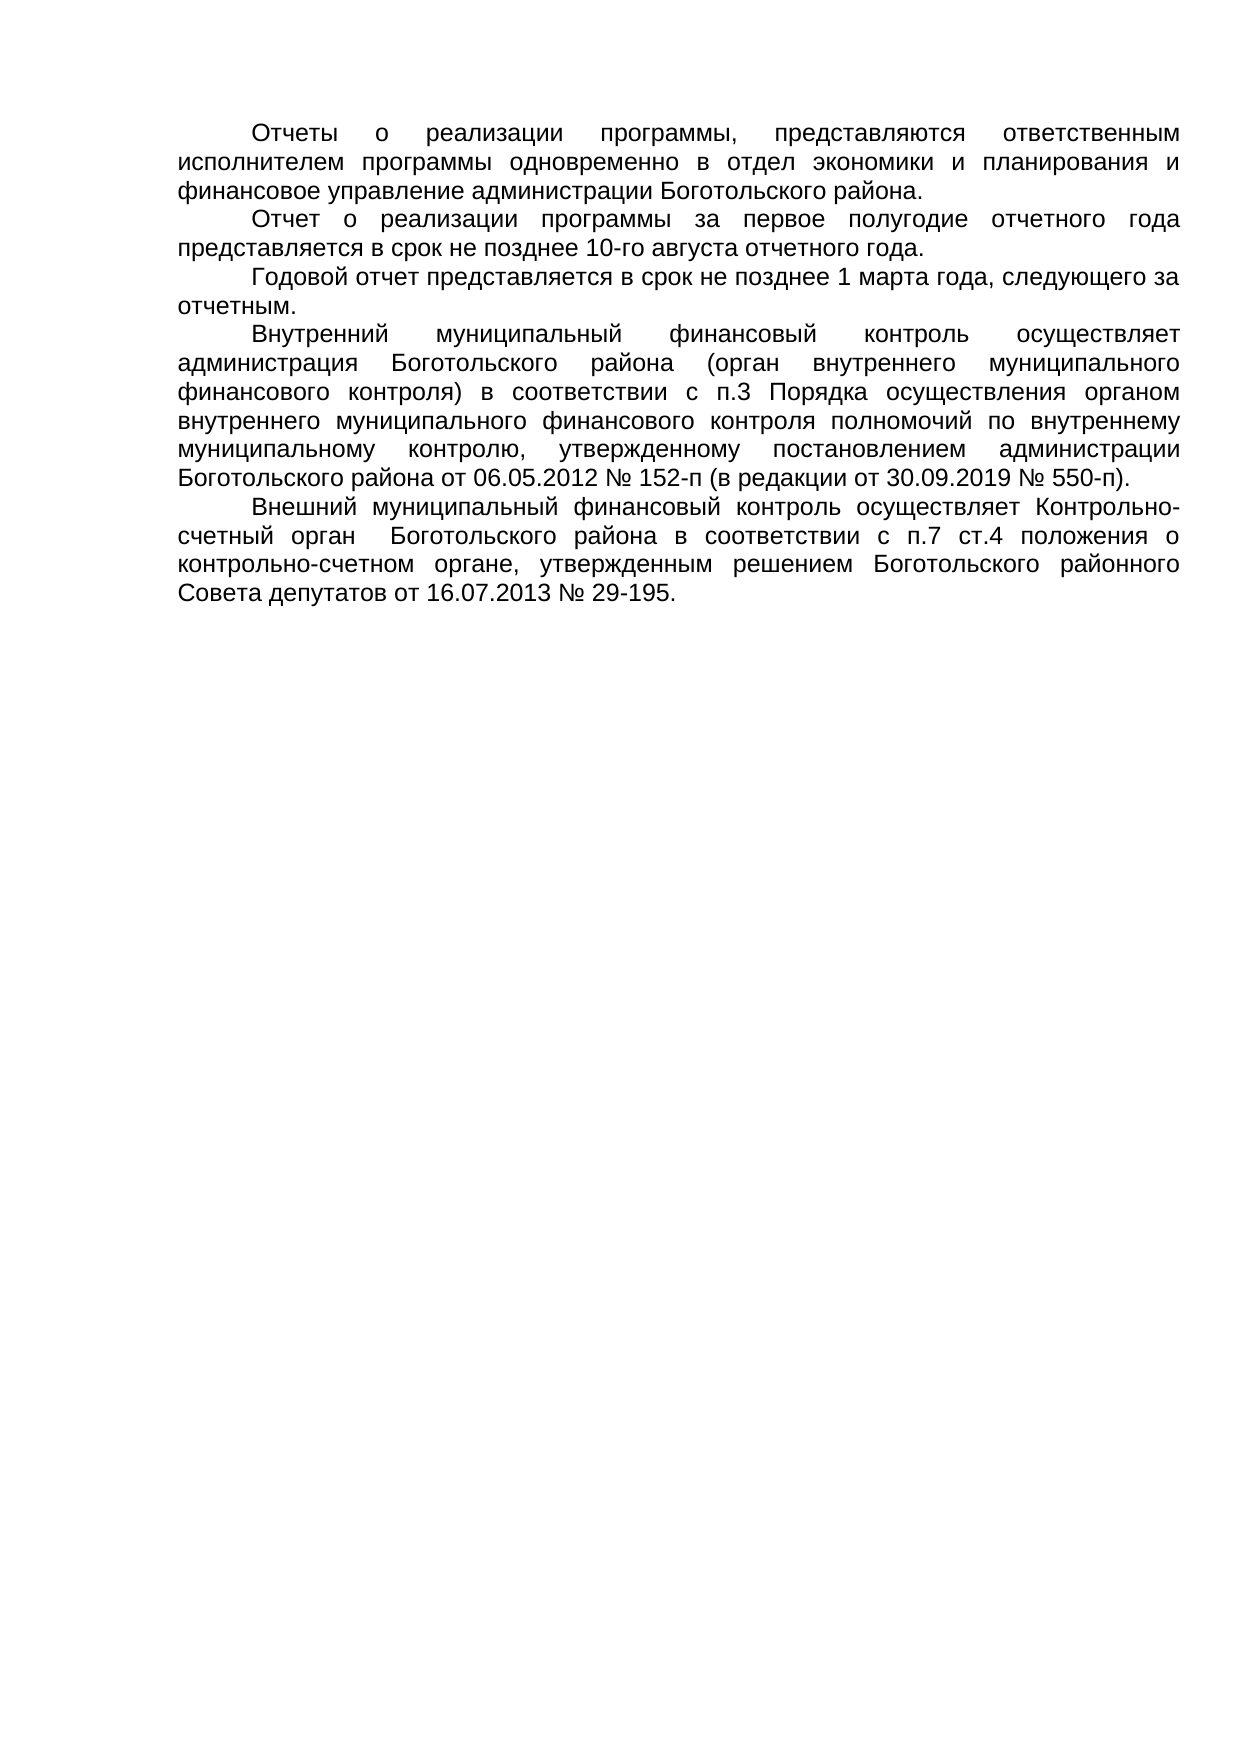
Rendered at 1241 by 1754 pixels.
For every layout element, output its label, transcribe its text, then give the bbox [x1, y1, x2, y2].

text Отчет о реализации программы за первое полугодие отчетного года представляется в срок не позднее 10-го августа отчетного года. [177, 204, 1181, 262]
text Отчеты о реализации программы, представляются ответственным исполнителем программы одновременно в отдел экономики и планирования и финансовое управление администрации Боготольского района. [177, 118, 1181, 204]
text Годовой отчет представляется в срок не позднее 1 марта года, следующего за отчетным. [177, 262, 1181, 319]
text Внутренний муниципальный финансовый контроль осуществляет администрация Боготольского района (орган внутреннего муниципального финансового контроля) в соответствии с п.3 Порядка осуществления органом внутреннего муниципального финансового контроля полномочий по внутреннему муниципальному контролю, утвержденному постановлением администрации Боготольского района от 06.05.2012 № 152-п (в редакции от 30.09.2019 № 550-п). [177, 319, 1181, 492]
text Внешний муниципальный финансовый контроль осуществляет Контрольно-счетный орган Боготольского района в соответствии с п.7 ст.4 положения о контрольно-счетном органе, утвержденным решением Боготольского районного Совета депутатов от 16.07.2013 № 29-195. [177, 492, 1181, 607]
